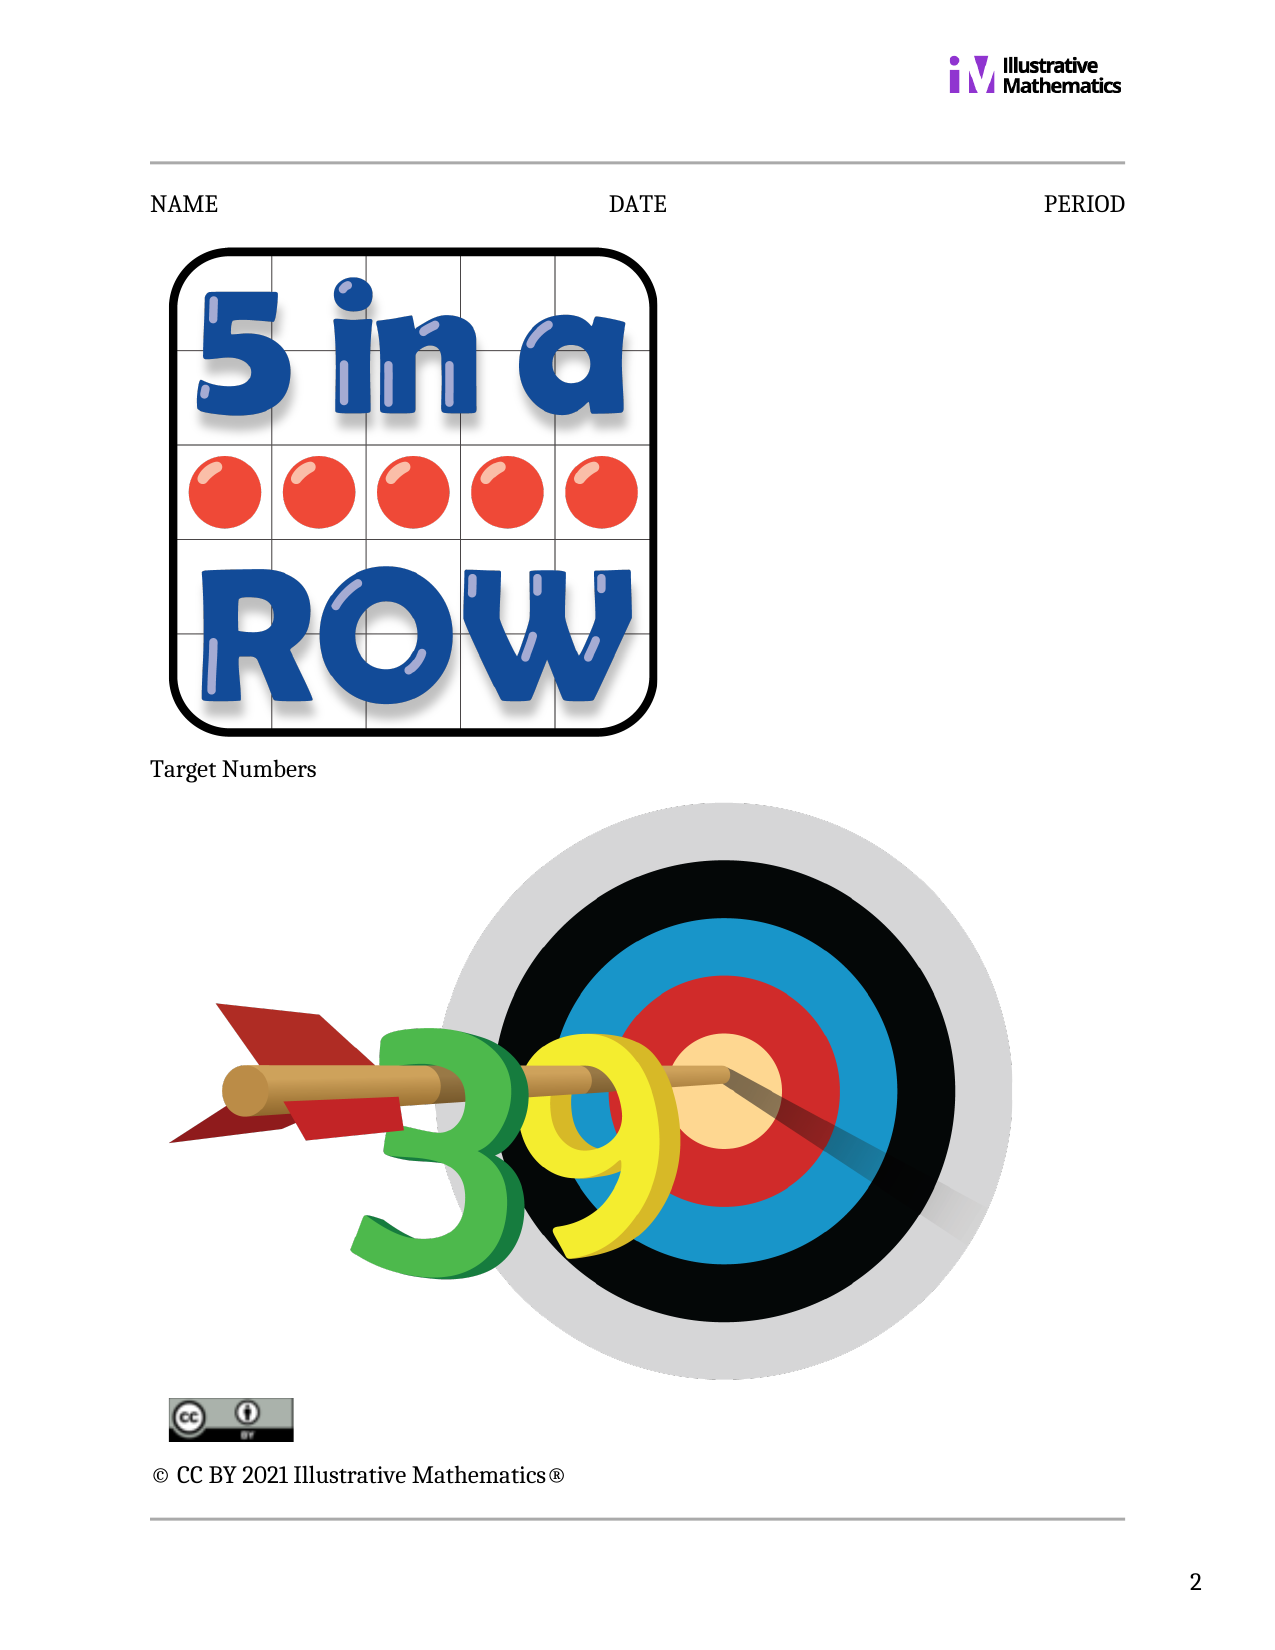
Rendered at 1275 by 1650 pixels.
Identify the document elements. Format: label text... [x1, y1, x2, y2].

text Target Numbers [150, 755, 1125, 784]
picture [949, 55, 1121, 93]
picture [168, 1398, 294, 1442]
picture [168, 802, 1013, 1380]
picture [168, 247, 658, 737]
text © CC BY 2021 Illustrative Mathematics® [150, 1461, 1125, 1489]
